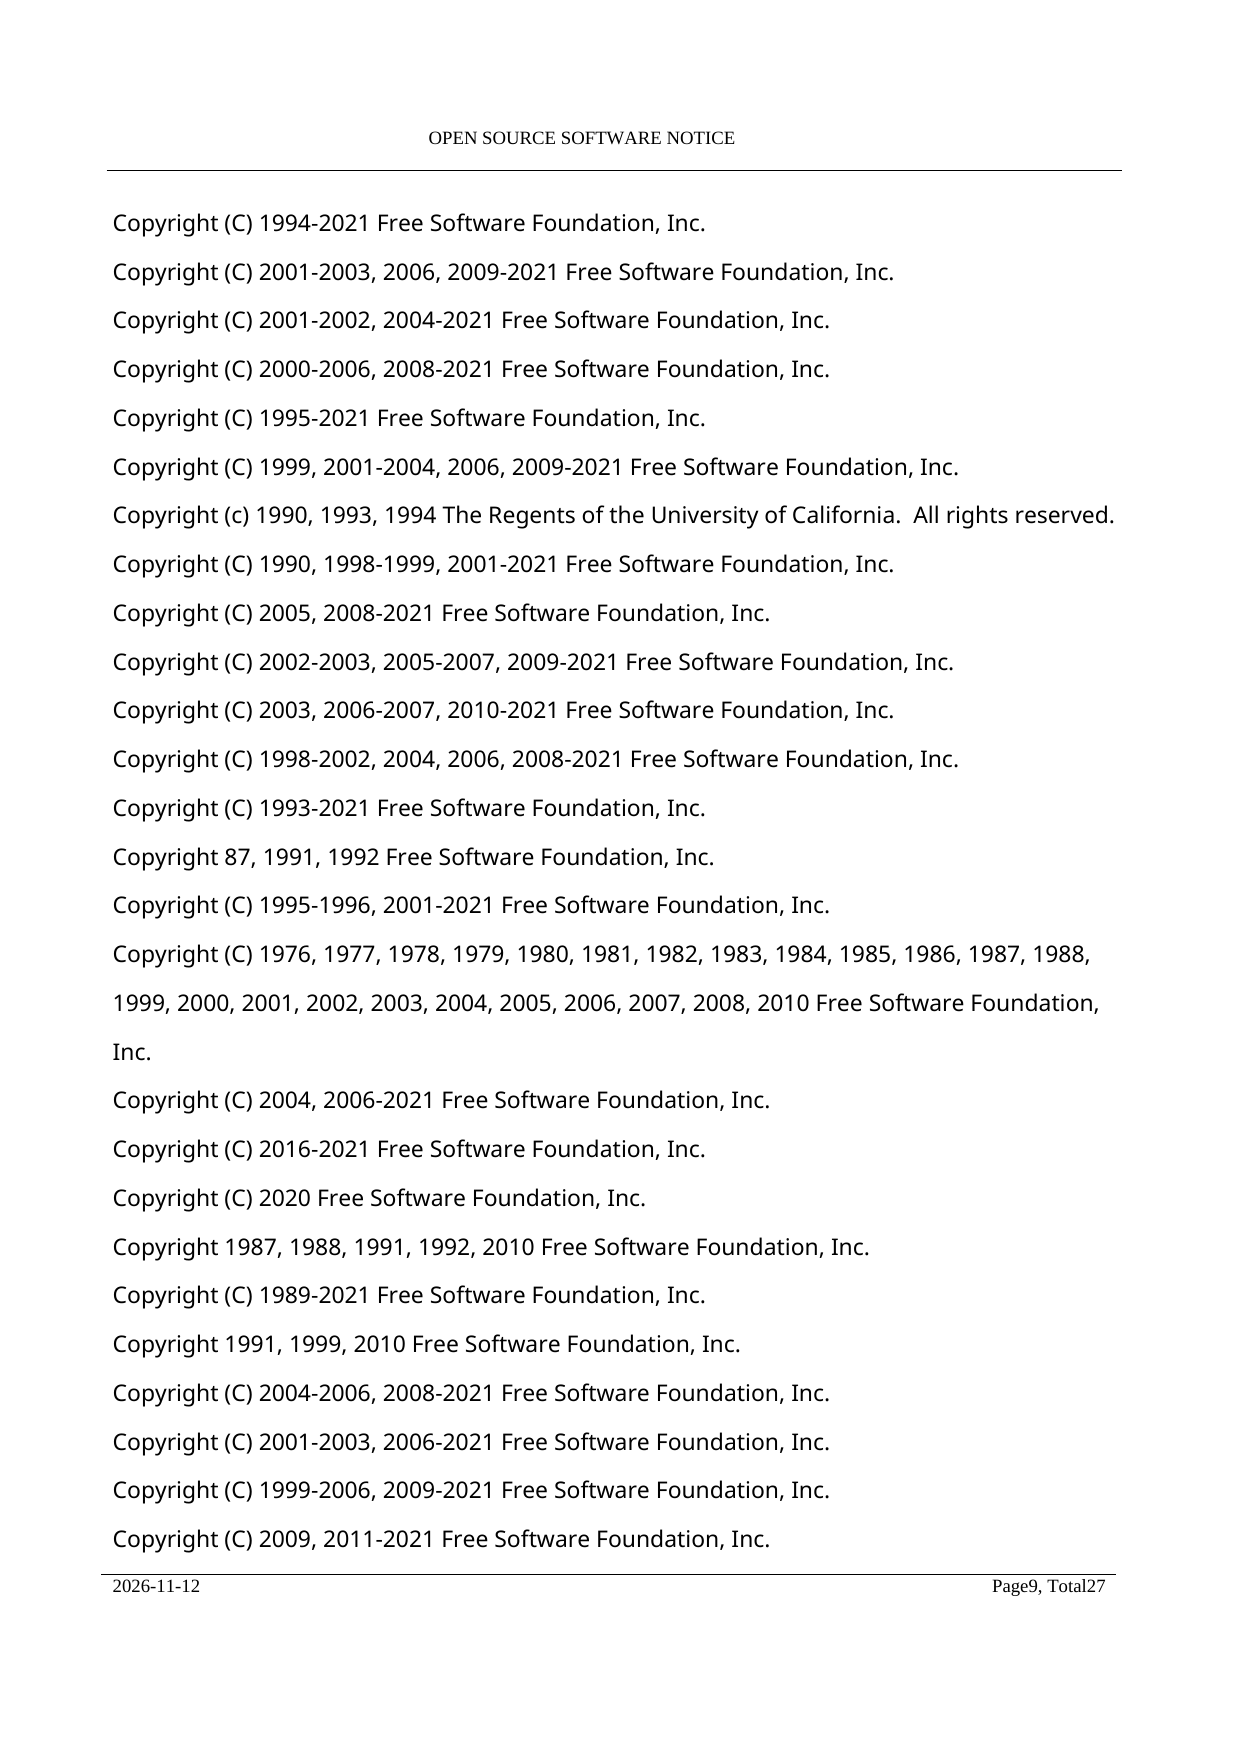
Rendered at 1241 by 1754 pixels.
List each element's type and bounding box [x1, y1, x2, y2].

text [112, 206, 1128, 1555]
